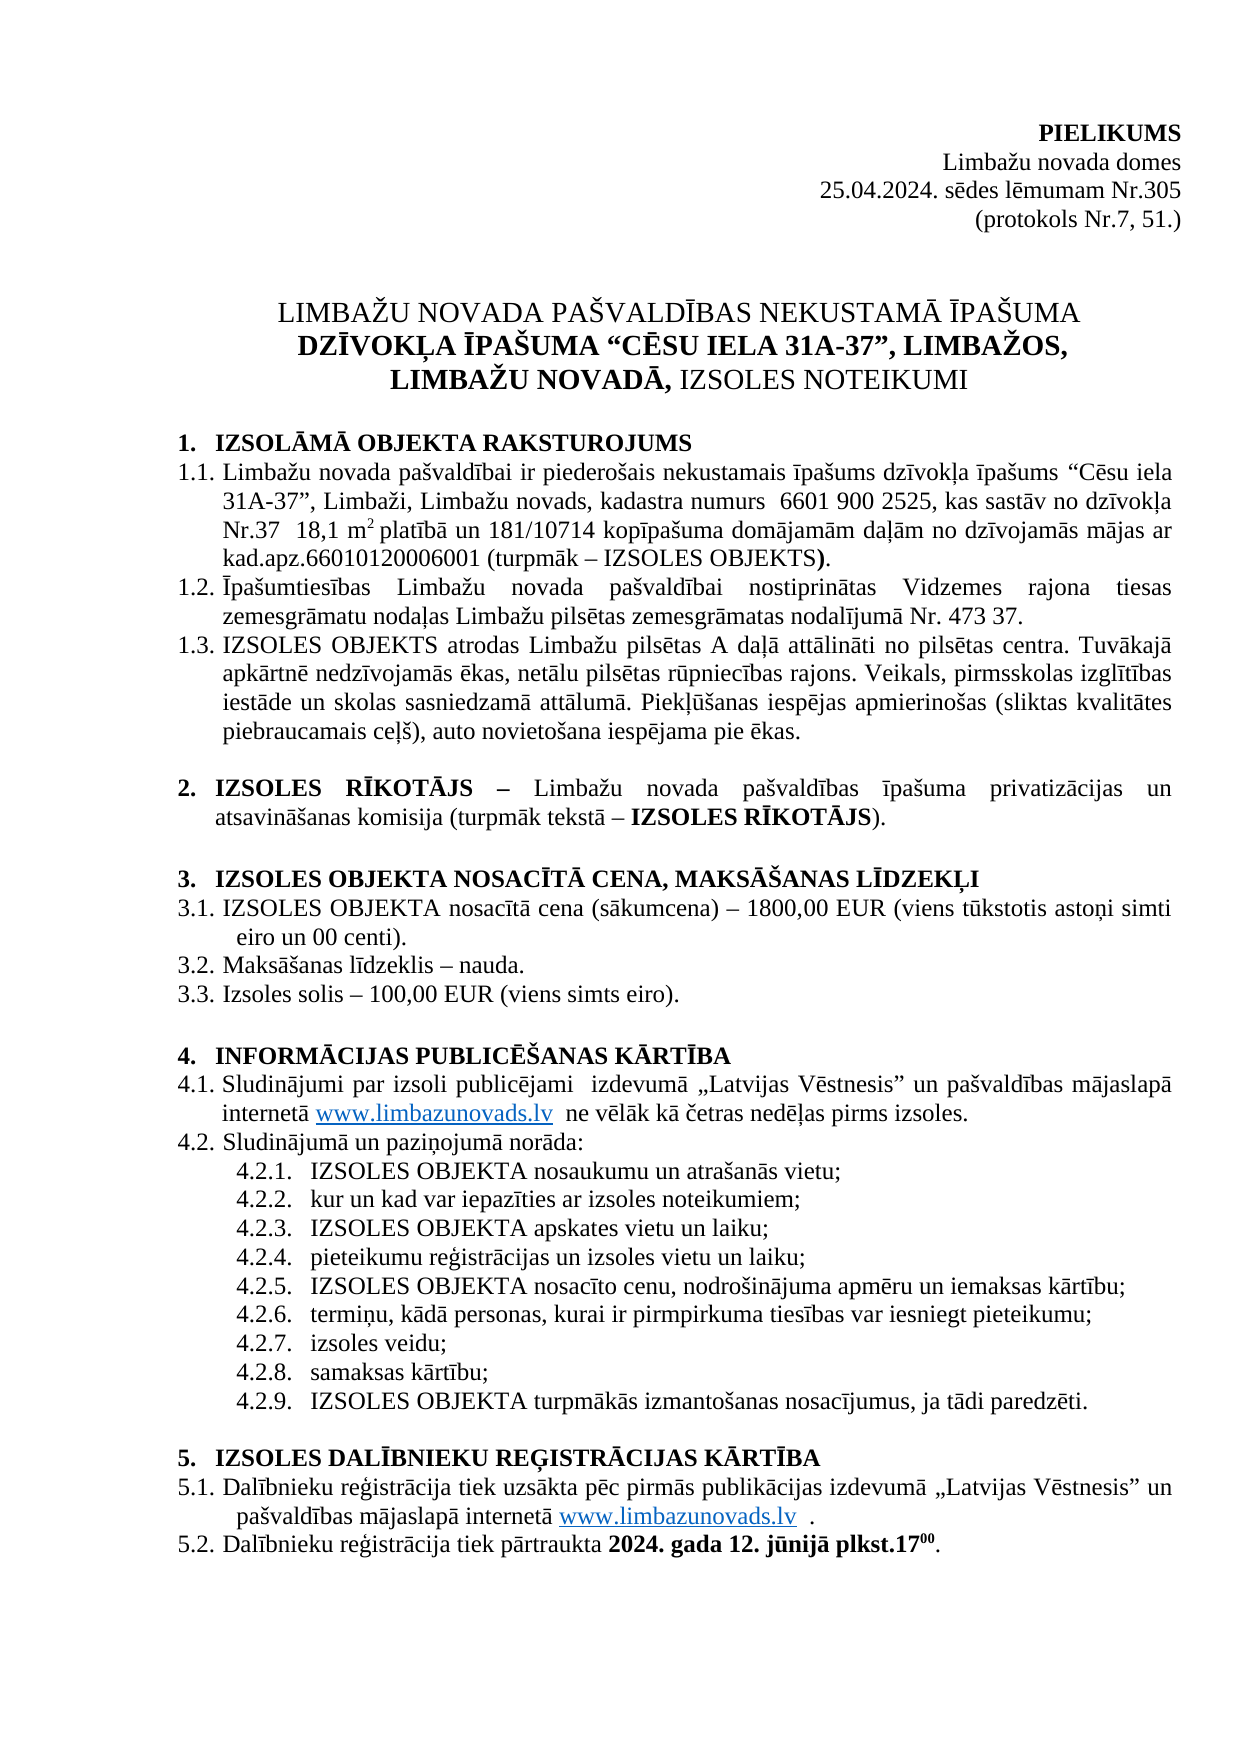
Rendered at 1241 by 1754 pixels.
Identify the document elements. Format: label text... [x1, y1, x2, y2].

text DZĪVOKĻA ĪPAŠUMA “Cēsu iela 31A-37”, Limbažos, [177, 328, 1181, 362]
list izsoles veidu; [236, 1328, 1172, 1357]
list Sludinājumā un paziņojumā norāda: [177, 1127, 1172, 1156]
list Maksāšanas līdzeklis – nauda. [177, 950, 1172, 979]
text limbažu NOVADA pašvaldības NEKUSTAMĀ ĪPAŠUMA [177, 295, 1181, 328]
list IZSOLES OBJEKTA NOSACĪTĀ CENA, MAKSĀŠANAS LĪDZEKĻI [177, 864, 1172, 893]
list IZSOLES OBJEKTA nosaukumu un atrašanās vietu; [236, 1156, 1172, 1184]
list izsoLES OBJEKTA apskates vietu un laiku; [236, 1213, 1172, 1242]
list izsolES objekta nosacīto cenu, nodrošinājuma apmēru un iemaksas kārtību; [236, 1271, 1172, 1299]
text Limbažu novada domes [177, 147, 1181, 176]
list pieteikumu reģistrācijas un izsoles vietu un laiku; [236, 1242, 1172, 1271]
list izsolES objekta turpmākās izmantošanas nosacījumus, ja tādi paredzēti. [236, 1386, 1172, 1414]
text 25.04.2024. sēdes lēmumam Nr.305 [177, 176, 1181, 204]
list Izsoles solis – 100,00 EUR (viens simts eiro). [177, 979, 1172, 1008]
list Sludinājumi par izsoli publicējami izdevumā „Latvijas Vēstnesis” un pašvaldības mājaslapā internetā www.limbazunovads.lv ne vēlāk kā četras nedēļas pirms izsoles. [177, 1069, 1172, 1127]
list INFORMĀCIJAS PUBLICĒŠANAS KĀRTĪBA [177, 1041, 1172, 1069]
text PIELIKUMS [177, 118, 1181, 147]
list Īpašumtiesības Limbažu novada pašvaldībai nostiprinātas Vidzemes rajona tiesas zemesgrāmatu nodaļas Limbažu pilsētas zemesgrāmatas nodalījumā Nr. 473 37. [177, 572, 1172, 630]
list IZSOLES DALĪBNIEKU REĢISTRĀCIJAS KĀRTĪBA [177, 1443, 1172, 1472]
list Dalībnieku reģistrācija tiek uzsākta pēc pirmās publikācijas izdevumā „Latvijas Vēstnesis” un pašvaldības mājaslapā internetā www.limbazunovads.lv . [177, 1472, 1172, 1529]
list IZSOLES OBJEKTA nosacītā cena (sākumcena) – 1800,00 EUR (viens tūkstotis astoņi simti eiro un 00 centi). [177, 893, 1172, 950]
list samaksas kārtību; [236, 1357, 1172, 1386]
text Limbažu novadā, IZSOLES NOTEIKUMI [177, 362, 1181, 396]
list Dalībnieku reģistrācija tiek pārtraukta 2024. gada 12. jūnijā plkst.1700. [177, 1529, 1172, 1558]
list termiņu, kādā personas, kurai ir pirmpirkuma tiesības var iesniegt pieteikumu; [236, 1299, 1172, 1328]
list kur un kad var iepazīties ar izsoles noteikumiem; [236, 1184, 1172, 1213]
list IZSOLĀMĀ OBJEKTA RAKSTUROJUMS [177, 428, 1172, 457]
list IZSOLES RĪKOTĀJS – Limbažu novada pašvaldības īpašuma privatizācijas un atsavināšanas komisija (turpmāk tekstā – IZSOLES RĪKOTĀJS). [177, 773, 1172, 831]
list IZSOLES OBJEKTS atrodas Limbažu pilsētas A daļā attālināti no pilsētas centra. Tuvākajā apkārtnē nedzīvojamās ēkas, netālu pilsētas rūpniecības rajons. Veikals, pirmsskolas izglītības iestāde un skolas sasniedzamā attālumā. Piekļūšanas iespējas apmierinošas (sliktas kvalitātes piebraucamais ceļš), auto novietošana iespējama pie ēkas. [177, 630, 1172, 745]
list Limbažu novada pašvaldībai ir piederošais nekustamais īpašums dzīvokļa īpašums “Cēsu iela 31A-37”, Limbaži, Limbažu novads, kadastra numurs 6601 900 2525, kas sastāv no dzīvokļa Nr.37 18,1 m2 platībā un 181/10714 kopīpašuma domājamām daļām no dzīvojamās mājas ar kad.apz.66010120006001 (turpmāk – IZSOLES OBJEKTS). [177, 457, 1172, 572]
text (protokols Nr.7, 51.) [177, 204, 1181, 233]
